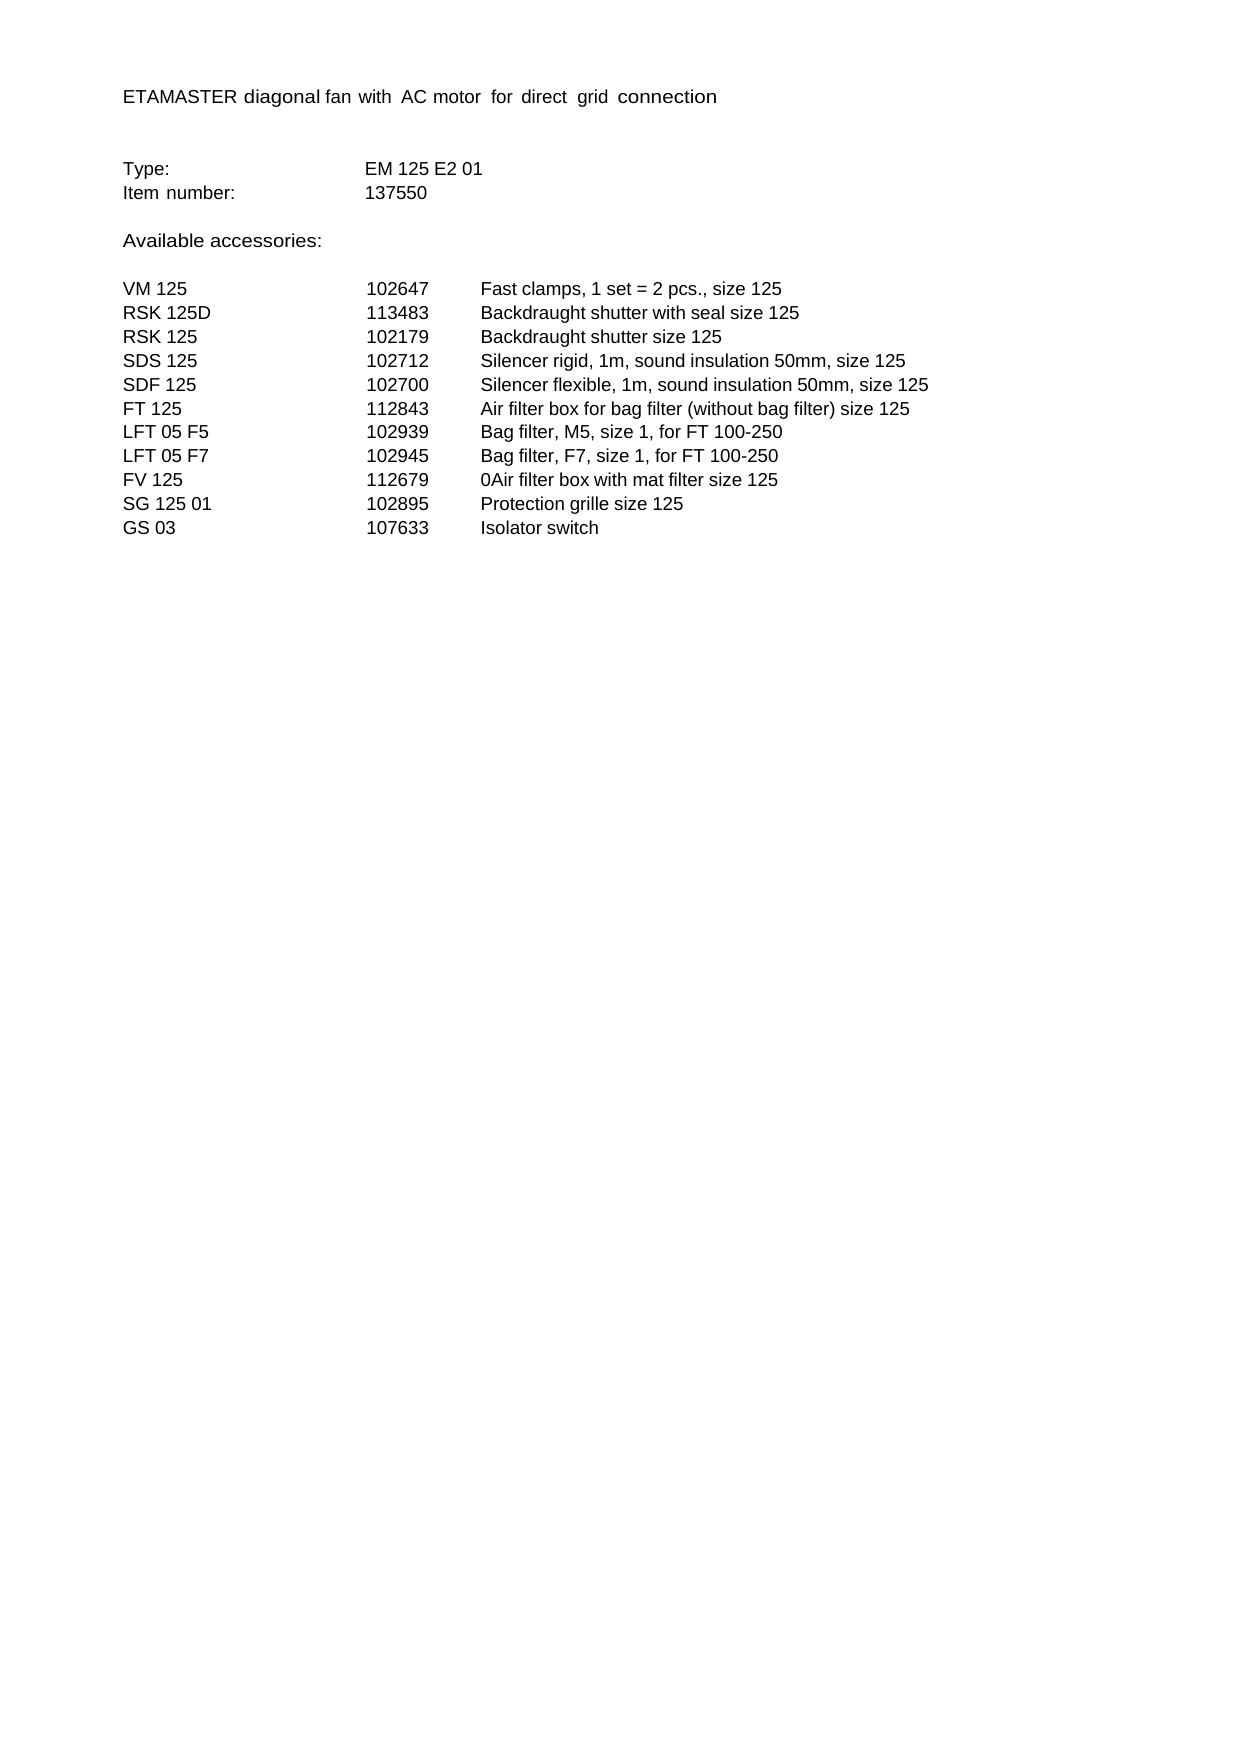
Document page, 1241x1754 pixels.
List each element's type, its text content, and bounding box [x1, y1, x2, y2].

table_cell 102712 [345, 349, 454, 373]
table_cell 102700 [345, 373, 454, 397]
table_cell Bag filter, F7, size 1, for FT 100-250 [455, 445, 936, 469]
table_cell Bag filter, M5, size 1, for FT 100-250 [455, 421, 936, 445]
table_cell 113483 [345, 301, 454, 325]
table_cell Backdraught shutter size 125 [455, 325, 936, 349]
text Type: EM 125 E2 01 [123, 158, 1067, 180]
text Item number: 137550 [123, 182, 1067, 204]
table_cell FV 125 [119, 469, 345, 493]
table_cell Isolator switch [455, 517, 936, 549]
table_cell SG 125 01 [119, 493, 345, 517]
table_cell 102945 [345, 445, 454, 469]
table_cell 0Air filter box with mat filter size 125 [455, 469, 936, 493]
table_cell Air filter box for bag filter (without bag filter) size 125 [455, 397, 936, 421]
table_cell 102895 [345, 493, 454, 517]
table_cell Backdraught shutter with seal size 125 [455, 301, 936, 325]
table_cell Silencer flexible, 1m, sound insulation 50mm, size 125 [455, 373, 936, 397]
table_cell GS 03 [119, 517, 345, 549]
table_cell 112679 [345, 469, 454, 493]
table_header Fast clamps, 1 set = 2 pcs., size 125 [455, 222, 936, 301]
table_cell 102179 [345, 325, 454, 349]
table_cell 102939 [345, 421, 454, 445]
table_cell Protection grille size 125 [455, 493, 936, 517]
table_cell LFT 05 F7 [119, 445, 345, 469]
table_cell SDS 125 [119, 349, 345, 373]
table_header 102647 [345, 222, 454, 301]
table_cell Silencer rigid, 1m, sound insulation 50mm, size 125 [455, 349, 936, 373]
table_cell 107633 [345, 517, 454, 549]
table_cell FT 125 [119, 397, 345, 421]
table_cell 112843 [345, 397, 454, 421]
table_cell RSK 125D [119, 301, 345, 325]
table_cell RSK 125 [119, 325, 345, 349]
table_cell SDF 125 [119, 373, 345, 397]
table_header Available accessories: VM 125 [119, 222, 345, 301]
table_cell LFT 05 F5 [119, 421, 345, 445]
